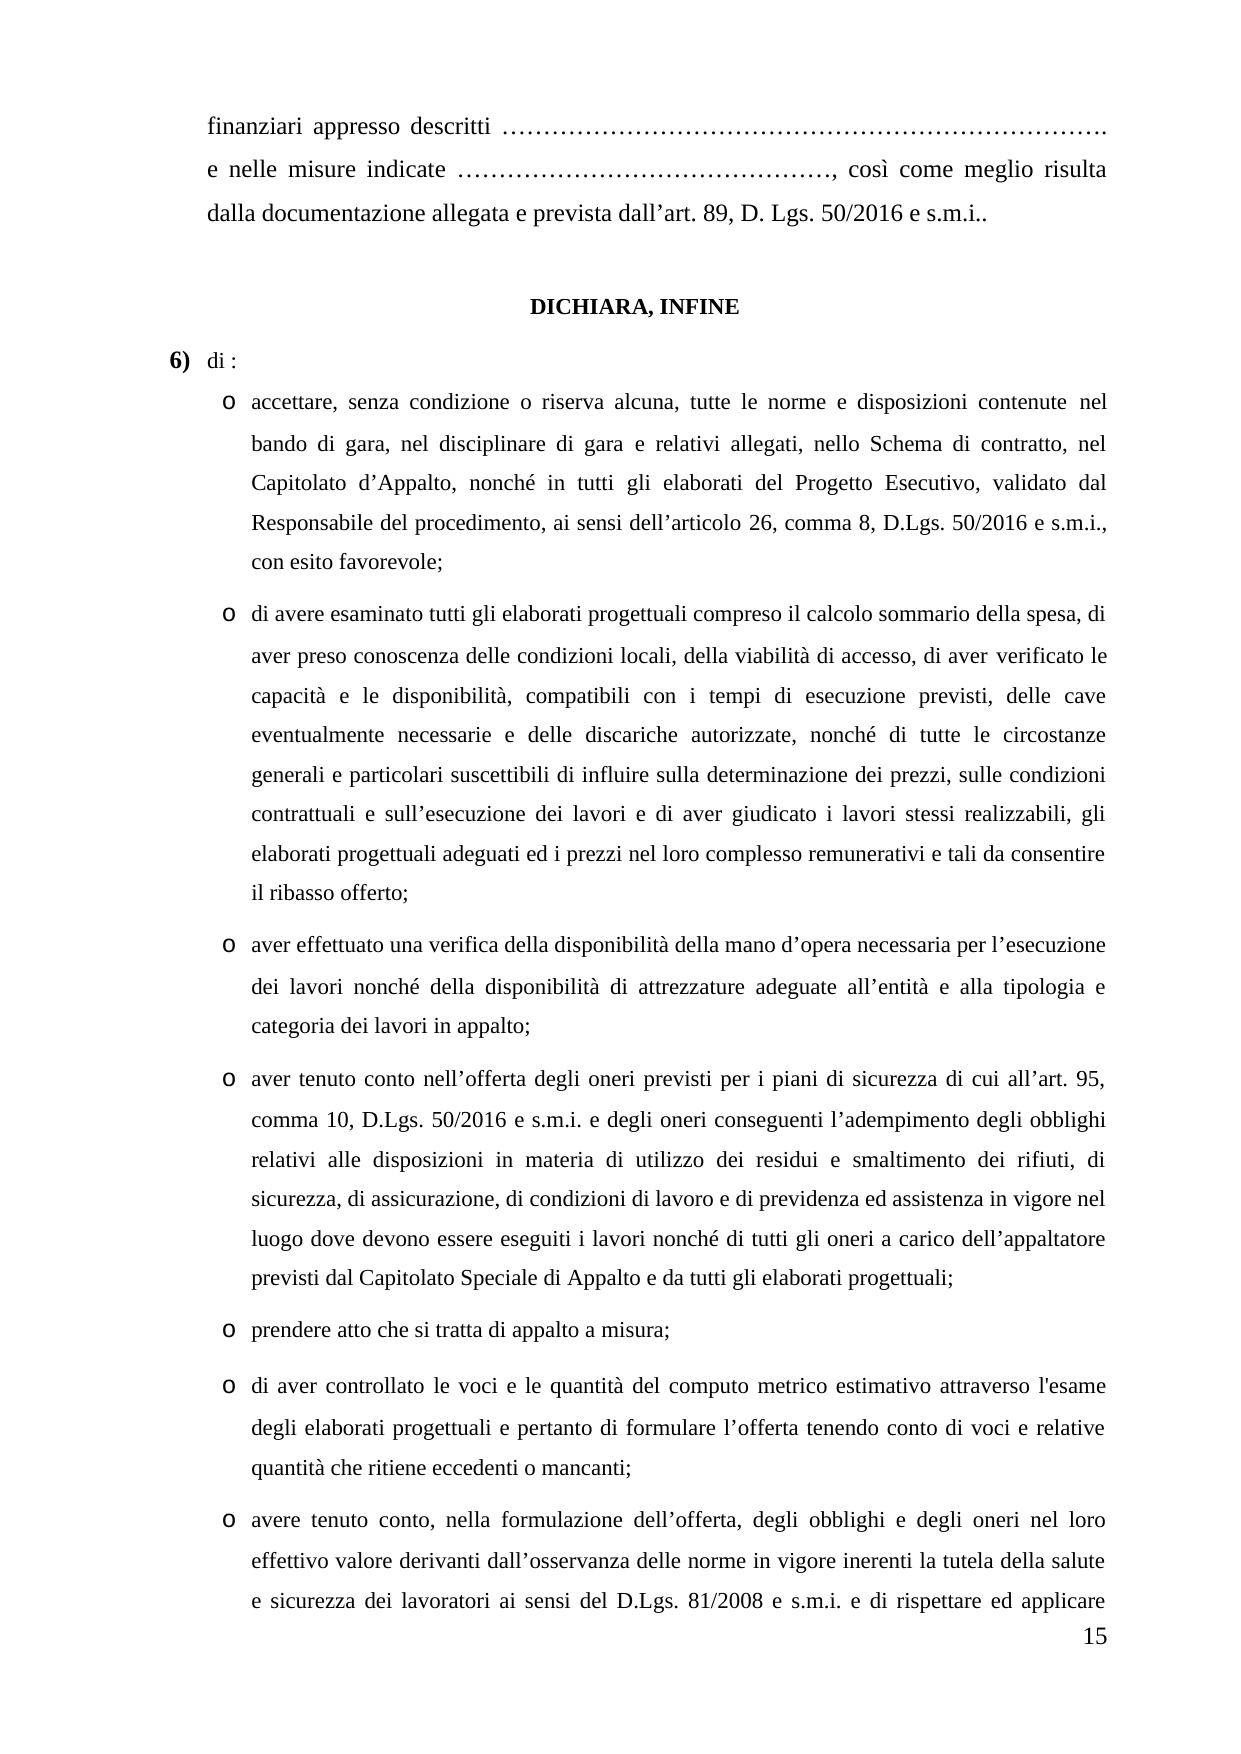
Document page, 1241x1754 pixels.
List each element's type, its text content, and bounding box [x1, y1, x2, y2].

list prendere atto che si tratta di appalto a misura; [221, 1316, 1107, 1345]
text DICHIARA, INFINE [162, 293, 1107, 319]
list aver tenuto conto nell’offerta degli oneri previsti per i piani di sicurezza di cui all’art. 95, comma 10, D.Lgs. 50/2016 e s.m.i. e degli oneri conseguenti l’adempimento degli obblighi relativi alle disposizioni in materia di utilizzo dei residui e smaltimento dei rifiuti, di sicurezza, di assicurazione, di condizioni di lavoro e di previdenza ed assistenza in vigore nel luogo dove devono essere eseguiti i lavori nonché di tutti gli oneri a carico dell’appaltatore previsti dal Capitolato Speciale di Appalto e da tutti gli elaborati progettuali; [221, 1064, 1107, 1291]
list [169, 111, 1107, 226]
list di avere esaminato tutti gli elaborati progettuali compreso il calcolo sommario della spesa, di aver preso conoscenza delle condizioni locali, della viabilità di accesso, di aver verificato le capacità e le disponibilità, compatibili con i tempi di esecuzione previsti, delle cave eventualmente necessarie e delle discariche autorizzate, nonché di tutte le circostanze generali e particolari suscettibili di influire sulla determinazione dei prezzi, sulle condizioni contrattuali e sull’esecuzione dei lavori e di aver giudicato i lavori stessi realizzabili, gli elaborati progettuali adeguati ed i prezzi nel loro complesso remunerativi e tali da consentire il ribasso offerto; [221, 600, 1107, 906]
list di aver controllato le voci e le quantità del computo metrico estimativo attraverso l'esame degli elaborati progettuali e pertanto di formulare l’offerta tenendo conto di voci e relative quantità che ritiene eccedenti o mancanti; [221, 1372, 1107, 1480]
list di : [169, 345, 1107, 373]
list aver effettuato una verifica della disponibilità della mano d’opera necessaria per l’esecuzione dei lavori nonché della disponibilità di attrezzature adeguate all’entità e alla tipologia e categoria dei lavori in appalto; [221, 931, 1107, 1039]
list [221, 1506, 1107, 1613]
list accettare, senza condizione o riserva alcuna, tutte le norme e disposizioni contenute nel bando di gara, nel disciplinare di gara e relativi allegati, nello Schema di contratto, nel Capitolato d’Appalto, nonché in tutti gli elaborati del Progetto Esecutivo, validato dal Responsabile del procedimento, ai sensi dell’articolo 26, comma 8, D.Lgs. 50/2016 e s.m.i., con esito favorevole; [221, 388, 1107, 575]
